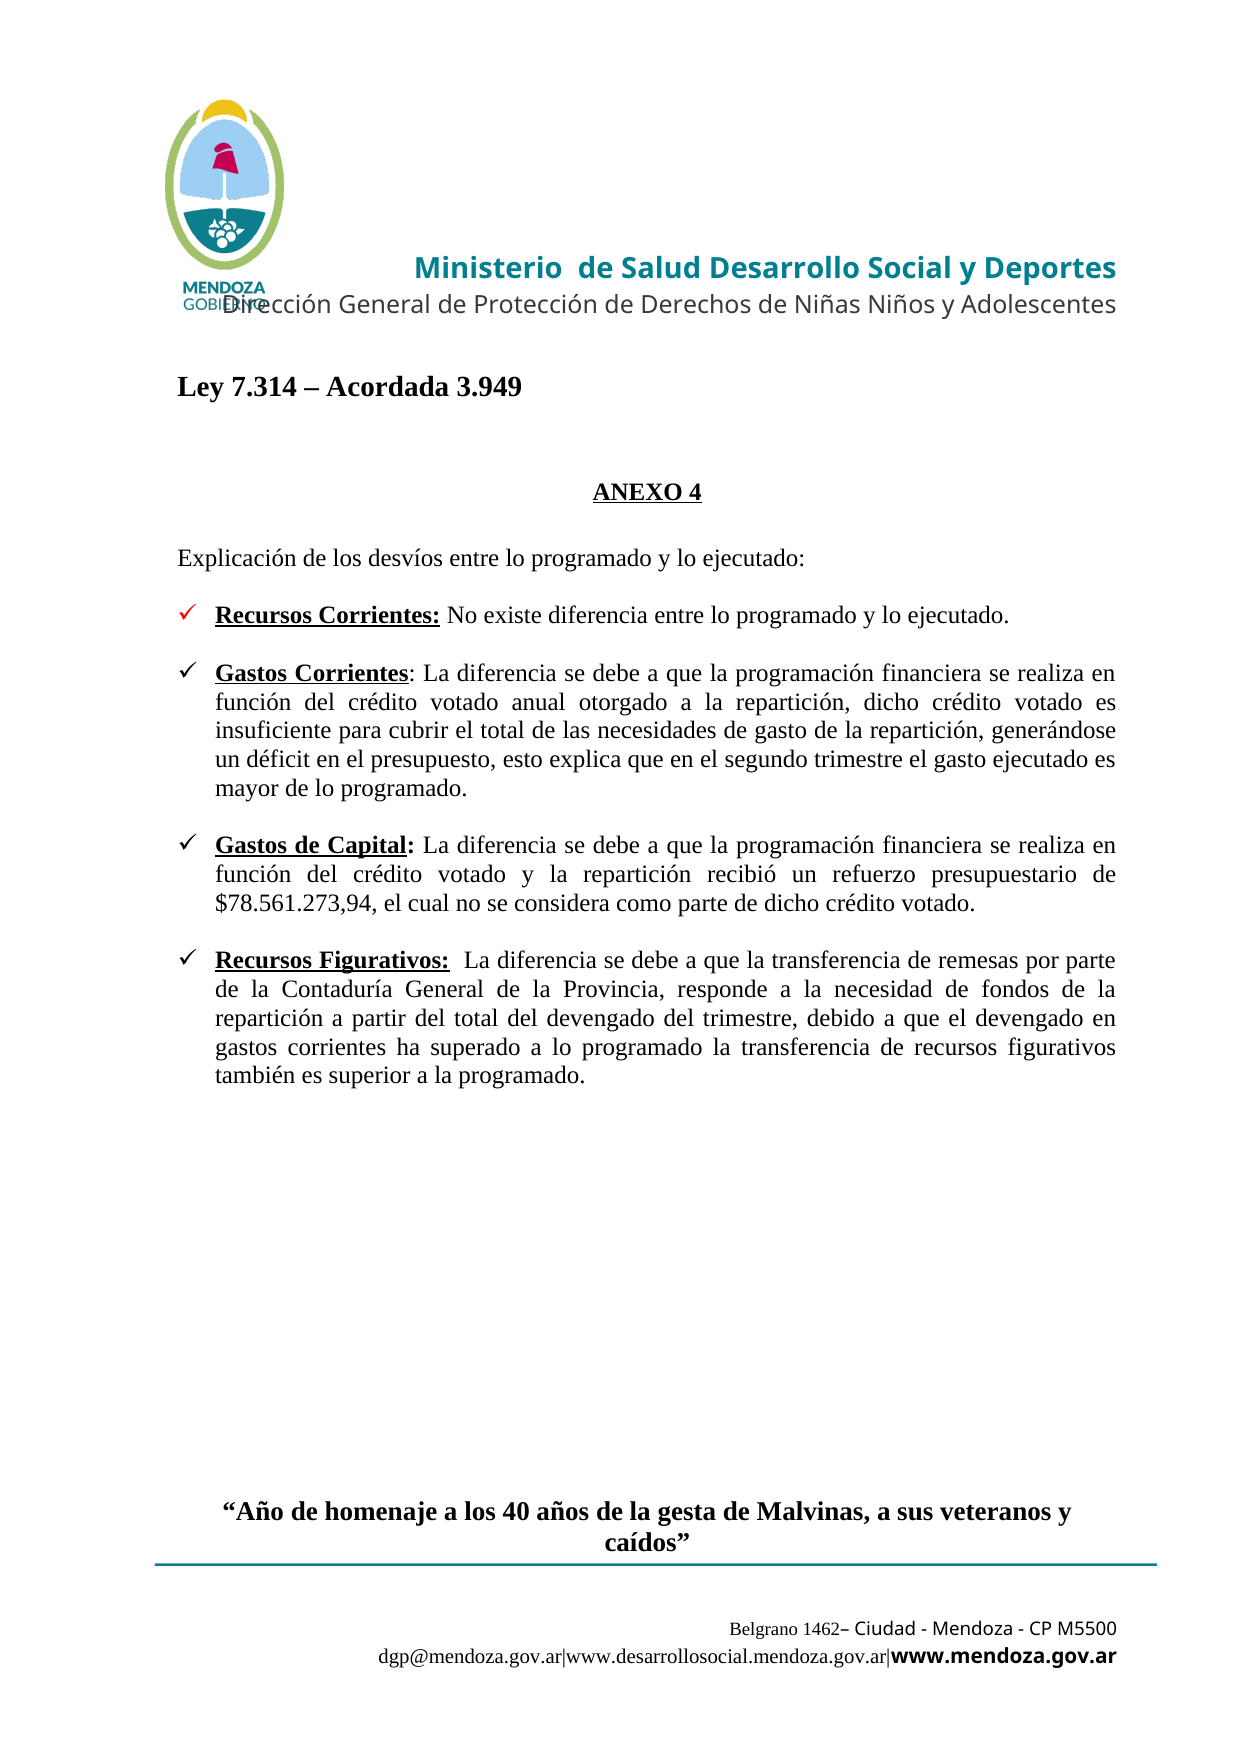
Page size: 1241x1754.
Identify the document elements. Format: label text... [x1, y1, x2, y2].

picture [586, 301, 593, 311]
picture [16, 11, 1241, 311]
picture [608, 301, 615, 311]
text Explicación de los desvíos entre lo programado y lo ejecutado: [177, 543, 1117, 572]
picture [761, 301, 768, 311]
picture [571, 301, 578, 311]
picture [320, 301, 327, 311]
picture [478, 297, 485, 304]
list Recursos Corrientes: No existe diferencia entre lo programado y lo ejecutado. [177, 600, 1117, 629]
picture [1070, 301, 1077, 311]
list Recursos Figurativos: La diferencia se debe a que la transferencia de remesas por parte de la Contaduría General de la Provincia, responde a la necesidad de fondos de la repartición a partir del total del devengado del trimestre, debido a que el devengado en gastos corrientes ha superado a lo programado la transferencia de recursos figurativos también es superior a la programado. [177, 945, 1117, 1089]
picture [1, 1561, 1241, 1745]
picture [912, 301, 919, 311]
subtitle ANEXO 4 [177, 477, 1117, 506]
picture [305, 301, 312, 311]
list Gastos Corrientes: La diferencia se debe a que la programación financiera se realiza en función del crédito votado anual otorgado a la repartición, dicho crédito votado es insuficiente para cubrir el total de las necesidades de gasto de la repartición, generándose un déficit en el presupuesto, esto explica que en el segundo trimestre el gasto ejecutado es mayor de lo programado. [177, 658, 1117, 802]
picture [728, 301, 735, 311]
picture [713, 301, 720, 311]
picture [502, 301, 509, 311]
picture [226, 297, 235, 311]
picture [963, 307, 973, 311]
picture [797, 298, 805, 311]
picture [896, 301, 903, 311]
list Gastos de Capital: La diferencia se debe a que la programación financiera se realiza en función del crédito votado y la repartición recibió un refuerzo presupuestario de $78.561.273,94, el cual no se considera como parte de dicho crédito votado. [177, 830, 1117, 917]
picture [980, 301, 987, 311]
picture [871, 298, 879, 311]
picture [441, 301, 448, 311]
picture [645, 297, 654, 311]
picture [823, 301, 830, 311]
subtitle Ley 7.314 – Acordada 3.949 [177, 369, 1117, 402]
picture [996, 301, 1003, 311]
picture [374, 301, 381, 311]
